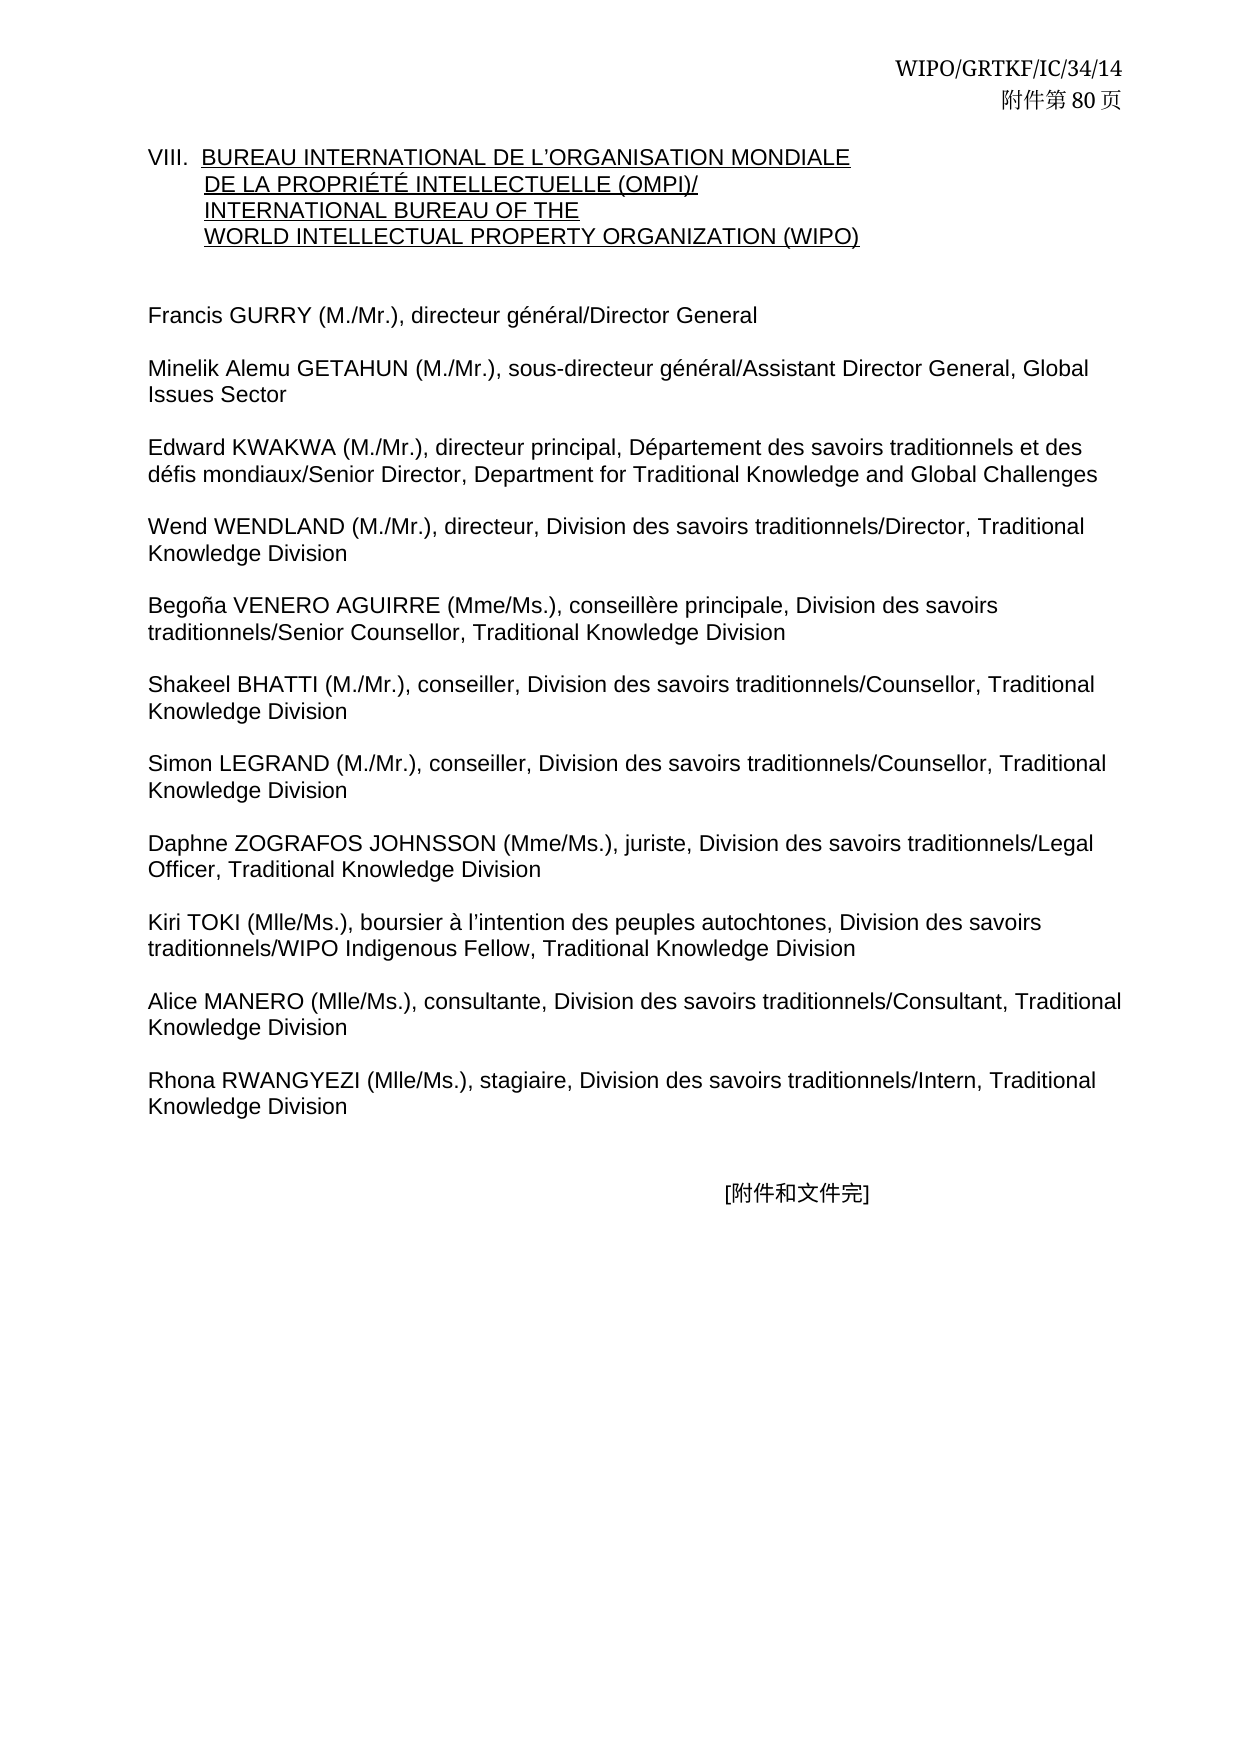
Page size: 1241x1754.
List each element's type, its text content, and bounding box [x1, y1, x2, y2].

text Alice MANERO (Mlle/Ms.), consultante, Division des savoirs traditionnels/Consultant, Traditional Knowledge Division [148, 988, 1122, 1040]
text Minelik Alemu GETAHUN (M./Mr.), sous-directeur général/Assistant Director General, Global Issues Sector [148, 355, 1122, 408]
text Kiri TOKI (Mlle/Ms.), boursier à l’intention des peuples autochtones, Division des savoirs traditionnels/WIPO Indigenous Fellow, Traditional Knowledge Division [148, 908, 1122, 961]
text Edward KWAKWA (M./Mr.), directeur principal, Département des savoirs traditionnels et des défis mondiaux/Senior Director, Department for Traditional Knowledge and Global Challenges [148, 434, 1122, 487]
text Simon LEGRAND (M./Mr.), conseiller, Division des savoirs traditionnels/Counsellor, Traditional Knowledge Division [148, 750, 1122, 803]
text Francis GURRY (M./Mr.), directeur général/Director General [148, 302, 1122, 329]
text Rhona RWANGYEZI (Mlle/Ms.), stagiaire, Division des savoirs traditionnels/Intern, Traditional Knowledge Division [148, 1067, 1122, 1119]
text VIII. BUREAU INTERNATIONAL DE L’ORGANISATION MONDIALE DE LA PROPRIÉTÉ INTELLECTUELLE (OMPI)/ INTERNATIONAL BUREAU OF THE WORLD INTELLECTUAL PROPERTY ORGANIZATION (WIPO) [148, 144, 1122, 250]
text Begoña VENERO AGUIRRE (Mme/Ms.), conseillère principale, Division des savoirs traditionnels/Senior Counsellor, Traditional Knowledge Division [148, 592, 1122, 645]
list [附件和文件完] [724, 1172, 1122, 1207]
text Daphne ZOGRAFOS JOHNSSON (Mme/Ms.), juriste, Division des savoirs traditionnels/Legal Officer, Traditional Knowledge Division [148, 829, 1122, 882]
text Wend WENDLAND (M./Mr.), directeur, Division des savoirs traditionnels/Director, Traditional Knowledge Division [148, 513, 1122, 566]
text Shakeel BHATTI (M./Mr.), conseiller, Division des savoirs traditionnels/Counsellor, Traditional Knowledge Division [148, 671, 1122, 724]
